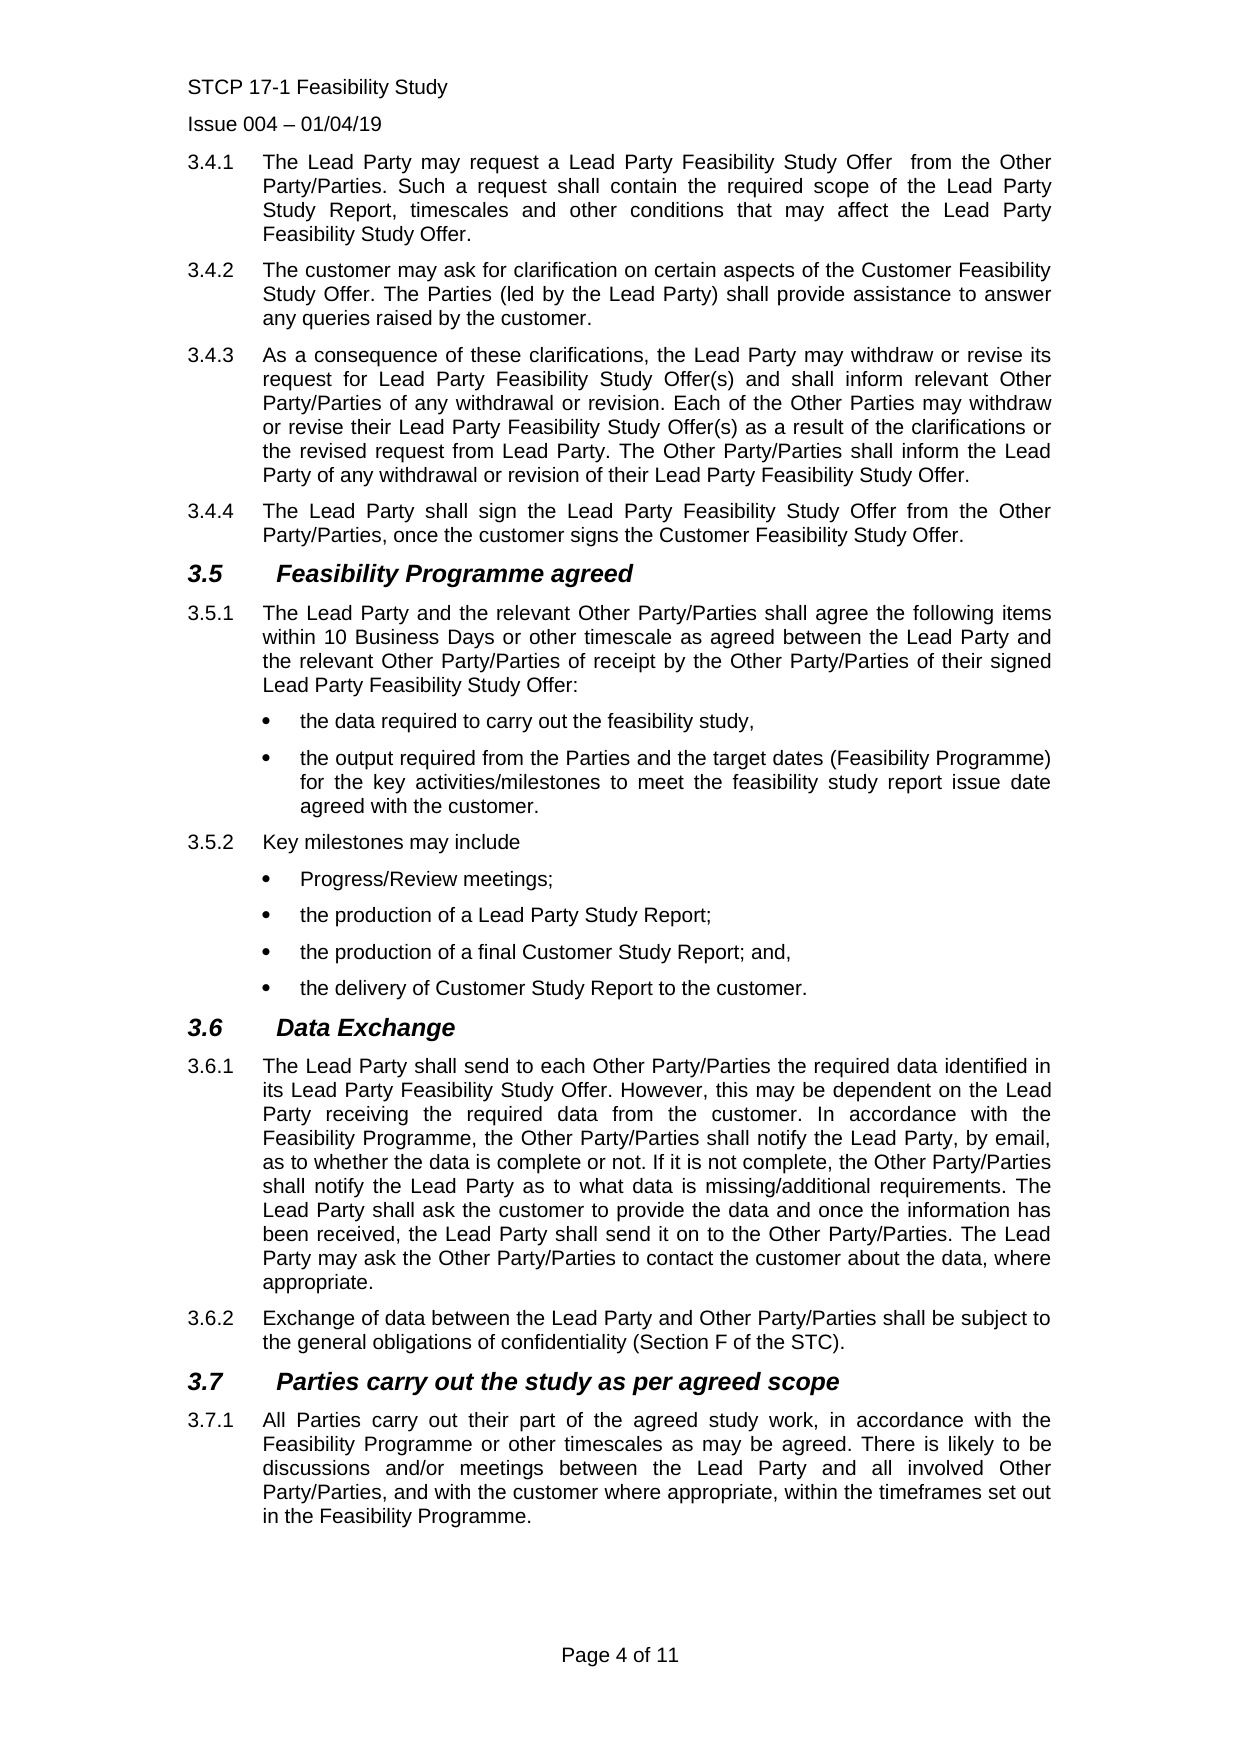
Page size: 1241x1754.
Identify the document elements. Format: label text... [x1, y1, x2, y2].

subtitle the data required to carry out the feasibility study, [262, 709, 1053, 733]
subtitle The Lead Party shall sign the Lead Party Feasibility Study Offer from the Other Party/Parties, once the customer signs the Customer Feasibility Study Offer. [187, 499, 1053, 547]
subtitle Progress/Review meetings; [262, 866, 1053, 891]
subtitle Data Exchange [187, 1013, 1053, 1041]
subtitle the production of a Lead Party Study Report; [262, 903, 1053, 927]
subtitle Parties carry out the study as per agreed scope [187, 1366, 1053, 1395]
subtitle As a consequence of these clarifications, the Lead Party may withdraw or revise its request for Lead Party Feasibility Study Offer(s) and shall inform relevant Other Party/Parties of any withdrawal or revision. Each of the Other Parties may withdraw or revise their Lead Party Feasibility Study Offer(s) as a result of the clarifications or the revised request from Lead Party. The Other Party/Parties shall inform the Lead Party of any withdrawal or revision of their Lead Party Feasibility Study Offer. [187, 343, 1053, 486]
subtitle the delivery of Customer Study Report to the customer. [262, 976, 1053, 1000]
subtitle The Lead Party may request a Lead Party Feasibility Study Offer from the Other Party/Parties. Such a request shall contain the required scope of the Lead Party Study Report, timescales and other conditions that may affect the Lead Party Feasibility Study Offer. [187, 150, 1053, 246]
subtitle The customer may ask for clarification on certain aspects of the Customer Feasibility Study Offer. The Parties (led by the Lead Party) shall provide assistance to answer any queries raised by the customer. [187, 258, 1053, 330]
subtitle the production of a final Customer Study Report; and, [262, 939, 1053, 964]
subtitle All Parties carry out their part of the agreed study work, in accordance with the Feasibility Programme or other timescales as may be agreed. There is likely to be discussions and/or meetings between the Lead Party and all involved Other Party/Parties, and with the customer where appropriate, within the timeframes set out in the Feasibility Programme. [187, 1408, 1053, 1527]
subtitle The Lead Party shall send to each Other Party/Parties the required data identified in its Lead Party Feasibility Study Offer. However, this may be dependent on the Lead Party receiving the required data from the customer. In accordance with the Feasibility Programme, the Other Party/Parties shall notify the Lead Party, by email, as to whether the data is complete or not. If it is not complete, the Other Party/Parties shall notify the Lead Party as to what data is missing/additional requirements. The Lead Party shall ask the customer to provide the data and once the information has been received, the Lead Party shall send it on to the Other Party/Parties. The Lead Party may ask the Other Party/Parties to contact the customer about the data, where appropriate. [187, 1054, 1053, 1293]
subtitle Key milestones may include [187, 830, 1053, 854]
subtitle Feasibility Programme agreed [187, 559, 1053, 588]
subtitle The Lead Party and the relevant Other Party/Parties shall agree the following items within 10 Business Days or other timescale as agreed between the Lead Party and the relevant Other Party/Parties of receipt by the Other Party/Parties of their signed Lead Party Feasibility Study Offer: [187, 601, 1053, 696]
subtitle the output required from the Parties and the target dates (Feasibility Programme) for the key activities/milestones to meet the feasibility study report issue date agreed with the customer. [262, 746, 1053, 817]
subtitle Exchange of data between the Lead Party and Other Party/Parties shall be subject to the general obligations of confidentiality (Section F of the STC). [187, 1306, 1053, 1354]
